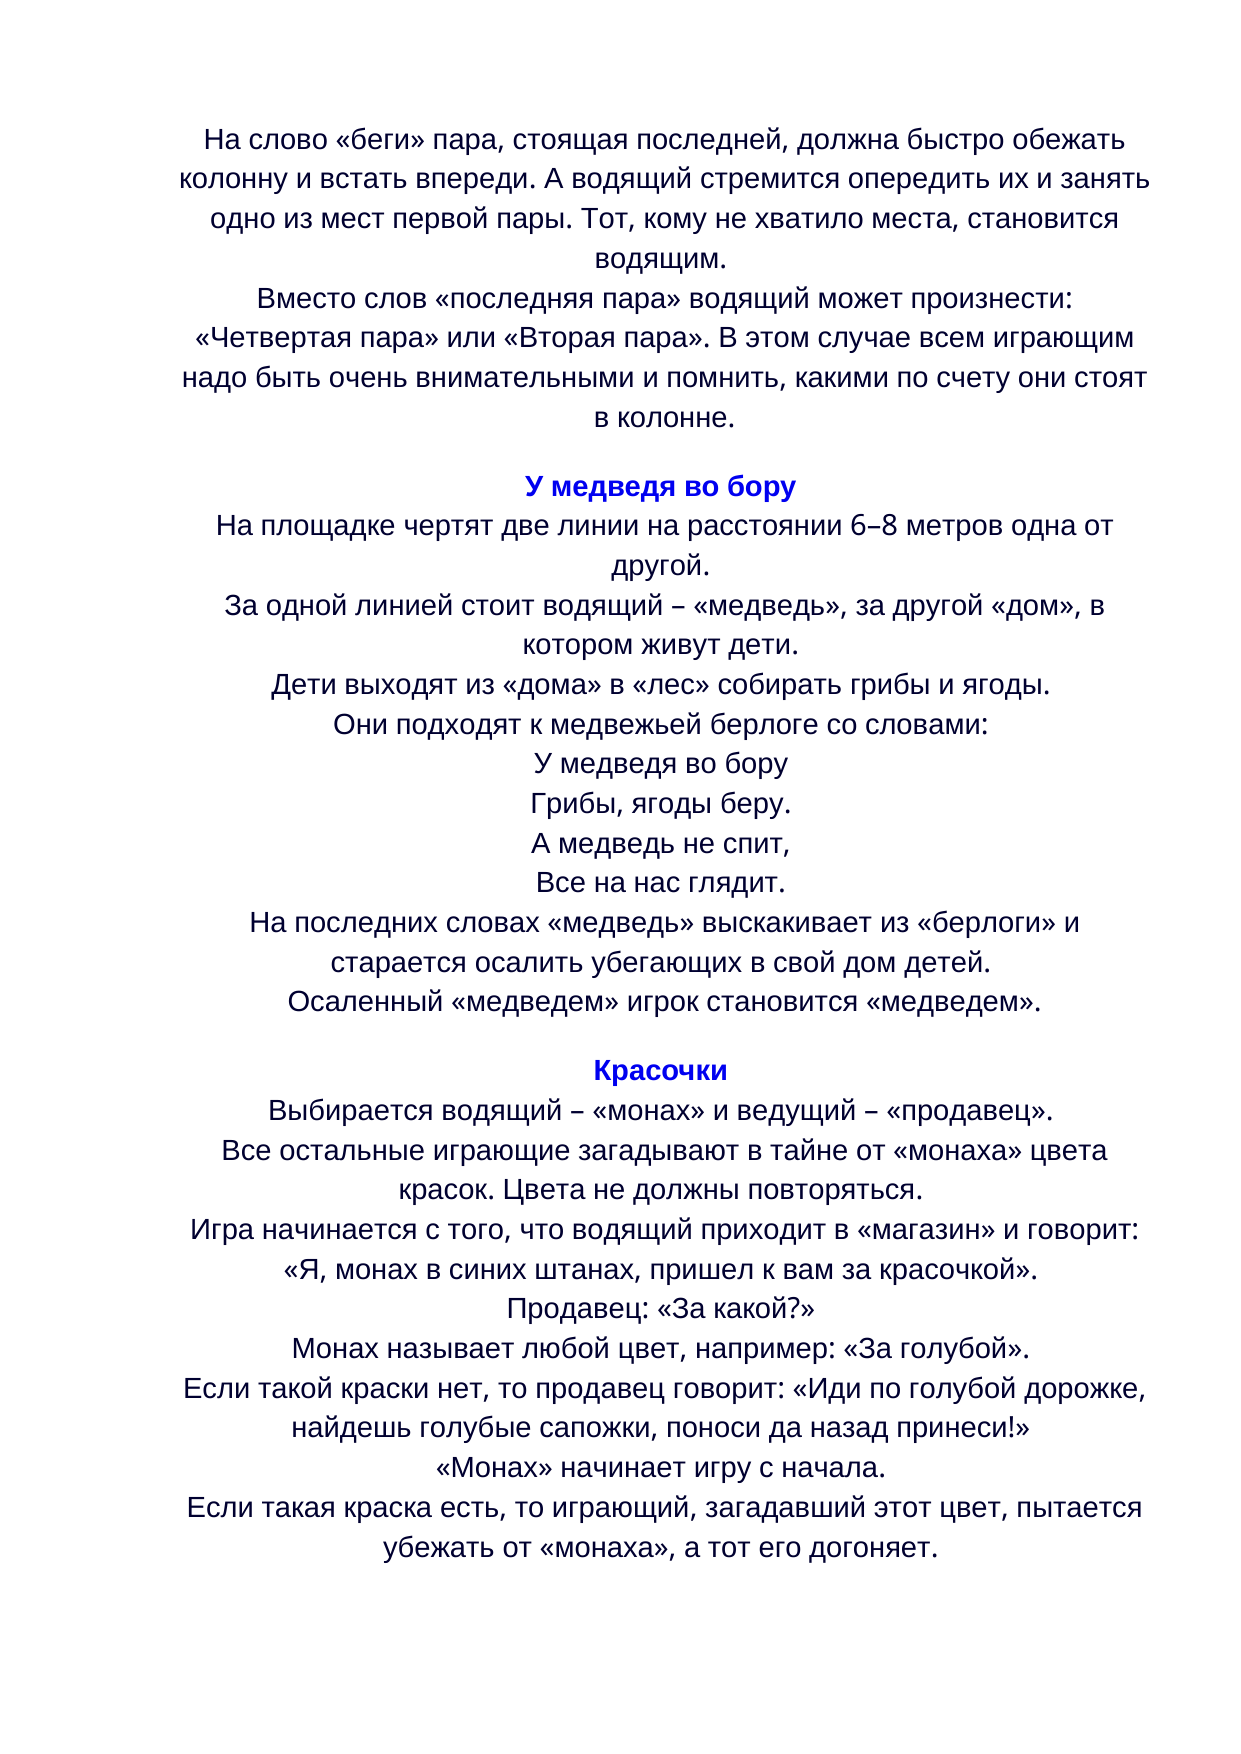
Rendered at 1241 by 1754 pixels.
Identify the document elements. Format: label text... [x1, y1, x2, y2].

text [177, 1049, 1152, 1566]
text У медведя во бору На площадке чертят две линии на расстоянии 6–8 метров одна от другой. За одной линией стоит водящий – «медведь», за другой «дом», в котором живут дети. Дети выходят из «дома» в «лес» собирать грибы и ягоды. Они подходят к медвежьей берлоге со словами: У медведя во бору Грибы, ягоды беру. А медведь не спит, Все на нас глядит. На последних словах «медведь» выскакивает из «берлоги» и старается осалить убегающих в свой дом детей. Осаленный «медведем» игрок становится «медведем». [177, 465, 1152, 1020]
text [177, 118, 1152, 436]
